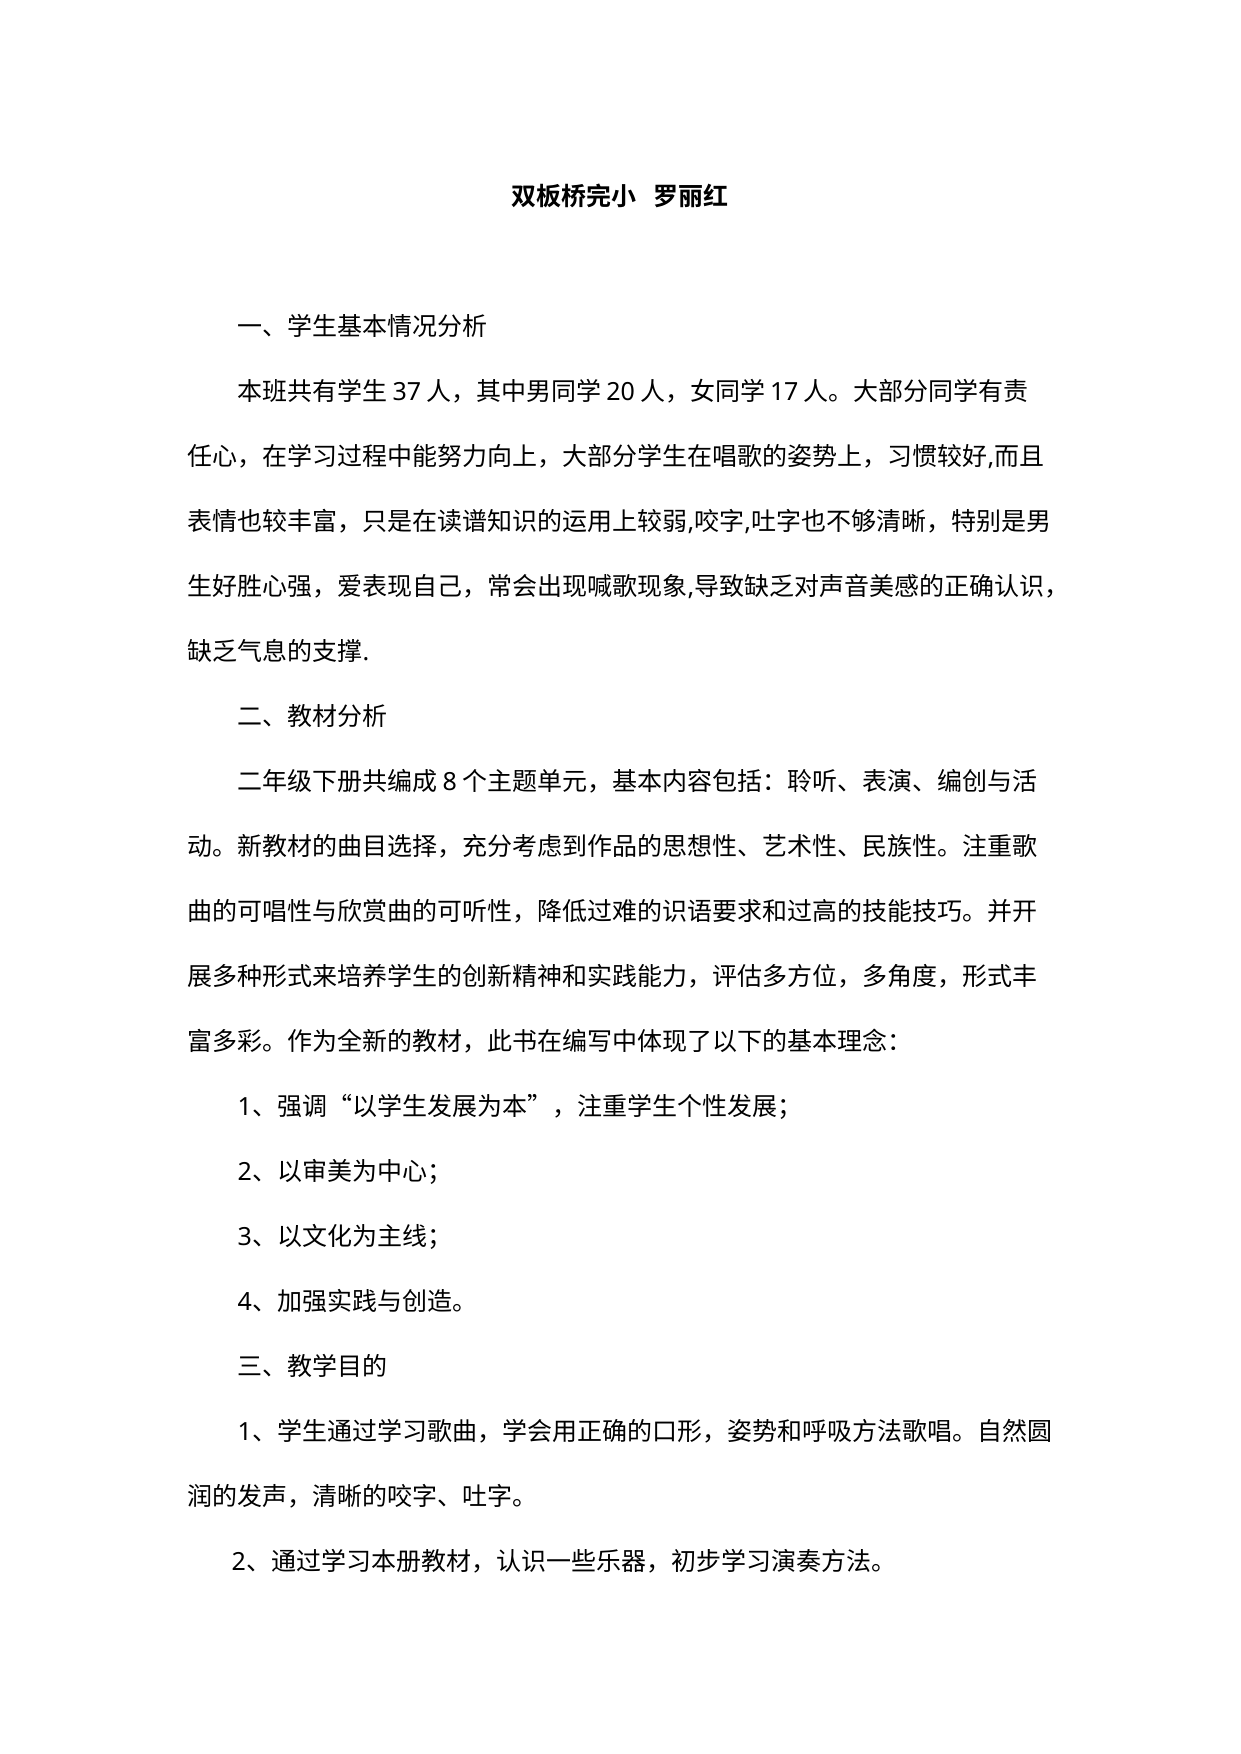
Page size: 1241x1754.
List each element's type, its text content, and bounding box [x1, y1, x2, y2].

text 二年级下册共编成8个主题单元，基本内容包括：聆听、表演、编创与活动。新教材的曲目选择，充分考虑到作品的思想性、艺术性、民族性。注重歌曲的可唱性与欣赏曲的可听性，降低过难的识语要求和过高的技能技巧。并开展多种形式来培养学生的创新精神和实践能力，评估多方位，多角度，形式丰富多彩。作为全新的教材，此书在编写中体现了以下的基本理念： [187, 747, 1053, 1072]
text 2、通过学习本册教材，认识一些乐器，初步学习演奏方法。 [187, 1527, 1053, 1592]
text 二、教材分析 [187, 682, 1053, 747]
text 1、强调“以学生发展为本”，注重学生个性发展； [187, 1072, 1053, 1137]
text 本班共有学生37人，其中男同学20人，女同学17人。大部分同学有责任心，在学习过程中能努力向上，大部分学生在唱歌的姿势上，习惯较好,而且表情也较丰富，只是在读谱知识的运用上较弱,咬字,吐字也不够清晰，特别是男生好胜心强，爱表现自己，常会出现喊歌现象,导致缺乏对声音美感的正确认识，缺乏气息的支撑. [187, 357, 1053, 682]
text 一、学生基本情况分析 [187, 292, 1053, 357]
text 双板桥完小 罗丽红 [187, 162, 1053, 227]
text 2、以审美为中心； [187, 1137, 1053, 1202]
text 三、教学目的 [187, 1332, 1053, 1397]
text 1、学生通过学习歌曲，学会用正确的口形，姿势和呼吸方法歌唱。自然圆润的发声，清晰的咬字、吐字。 [187, 1397, 1053, 1527]
text 4、加强实践与创造。 [187, 1267, 1053, 1332]
text 3、以文化为主线； [187, 1202, 1053, 1267]
